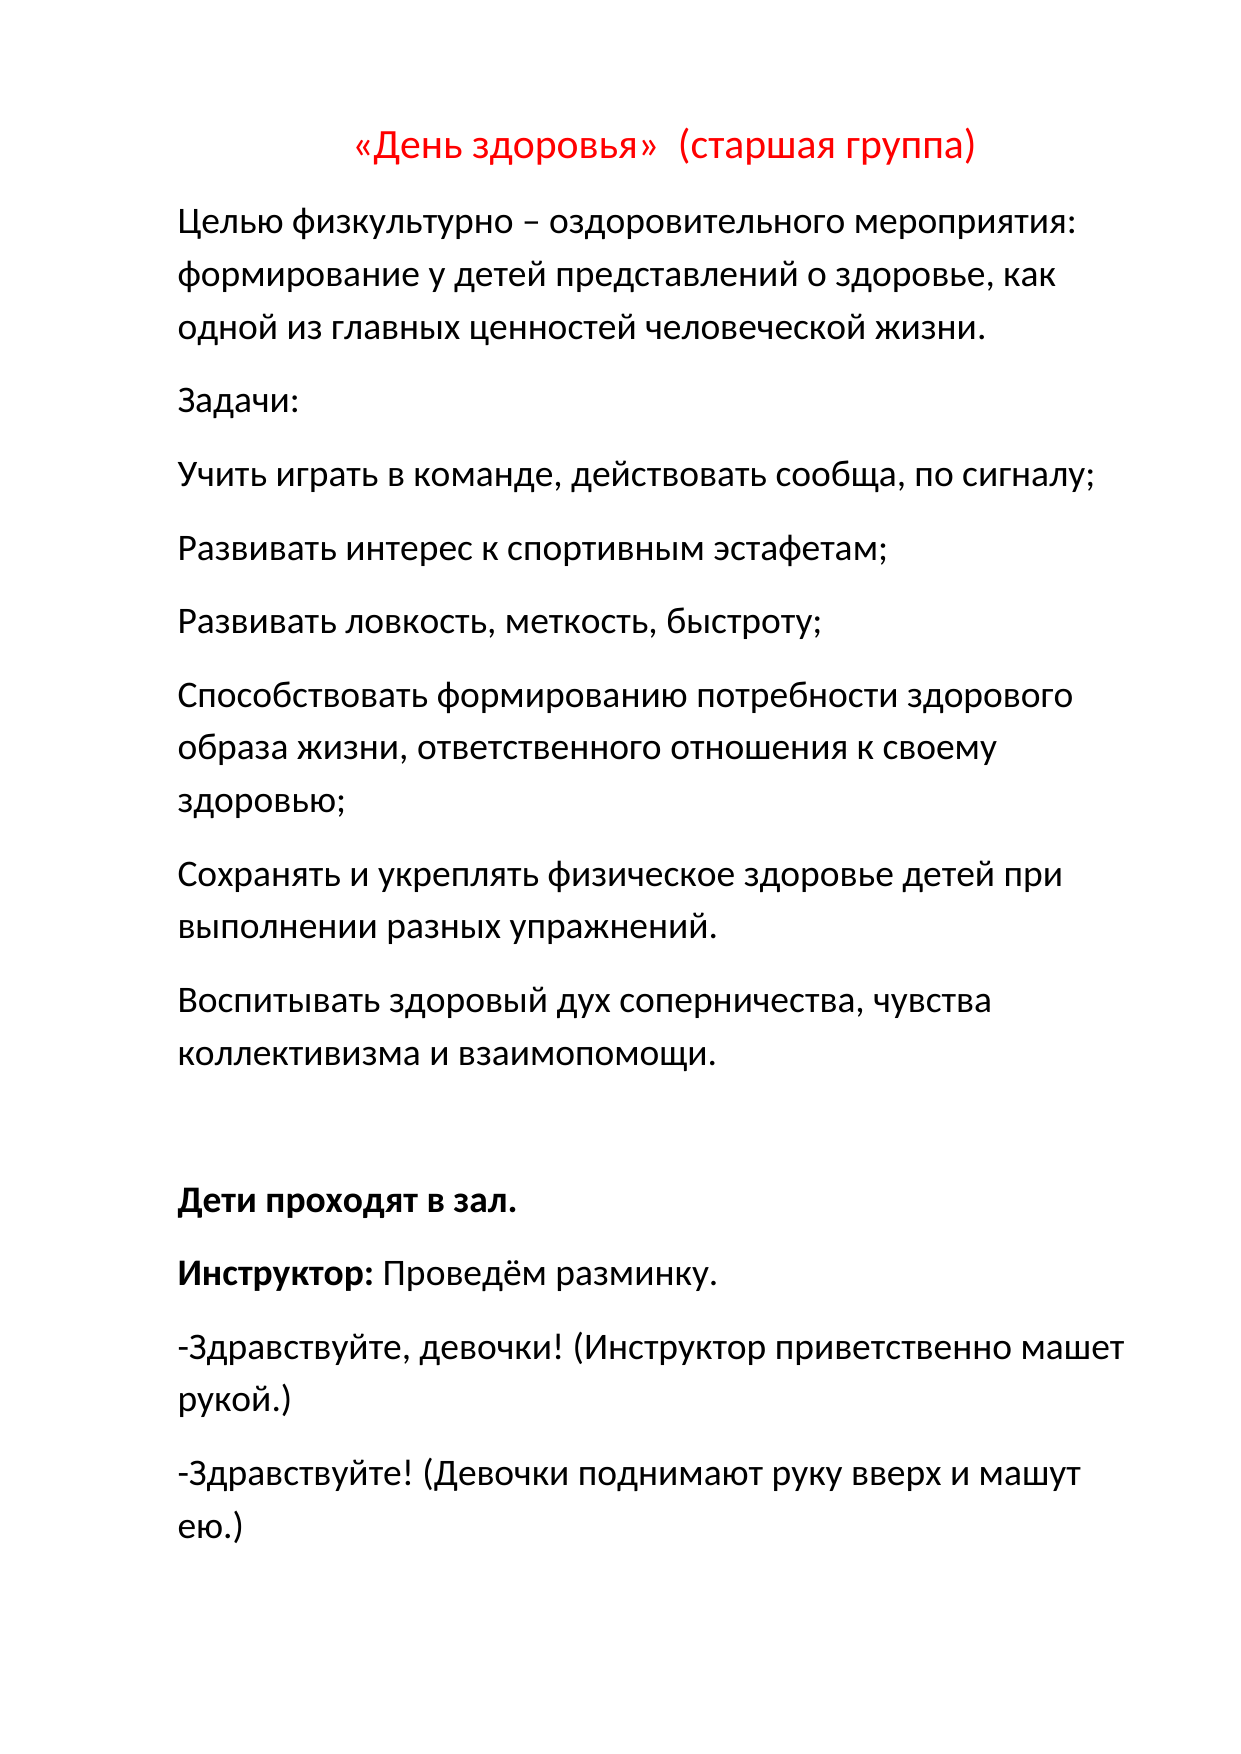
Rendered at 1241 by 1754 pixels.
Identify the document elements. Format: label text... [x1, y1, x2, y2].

text -Здравствуйте! (Девочки поднимают руку вверх и машут ею.) [177, 1449, 1152, 1547]
text Способствовать формированию потребности здорового образа жизни, ответственного отношения к своему здоровью; [177, 671, 1152, 822]
text -Здравствуйте, девочки! (Инструктор приветственно машет рукой.) [177, 1323, 1152, 1421]
text Дети проходят в зал. [177, 1176, 1152, 1221]
text Развивать интерес к спортивным эстафетам; [177, 523, 1152, 569]
text Воспитывать здоровый дух соперничества, чувства коллективизма и взаимопомощи. [177, 976, 1152, 1074]
text Целью физкультурно – оздоровительного мероприятия: формирование у детей представлений о здоровье, как одной из главных ценностей человеческой жизни. [177, 197, 1152, 349]
text Задачи: [177, 376, 1152, 422]
text Сохранять и укреплять физическое здоровье детей при выполнении разных упражнений. [177, 849, 1152, 948]
text Учить играть в команде, действовать сообща, по сигналу; [177, 450, 1152, 496]
text «День здоровья» (старшая группа) [177, 118, 1152, 169]
text Инструктор: Проведём разминку. [177, 1249, 1152, 1295]
text Развивать ловкость, меткость, быстроту; [177, 597, 1152, 643]
